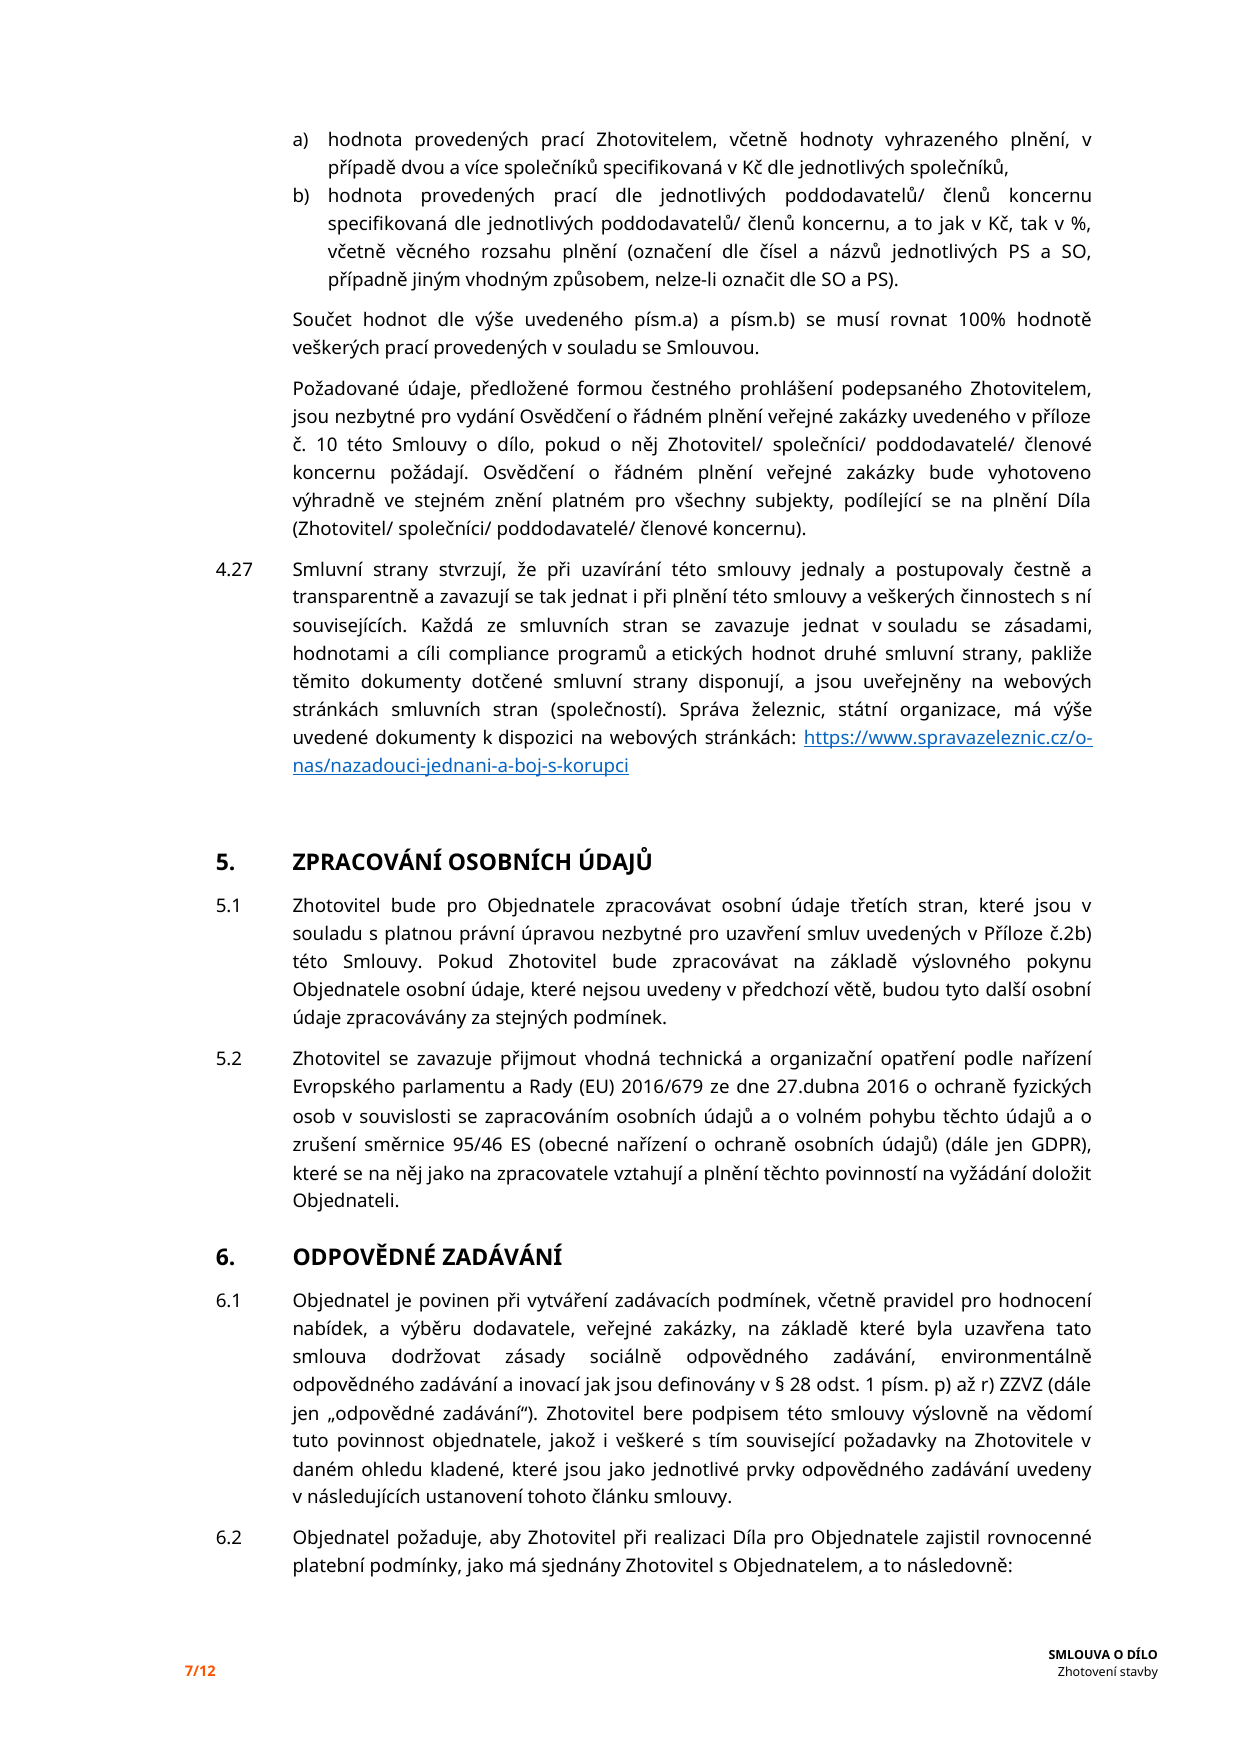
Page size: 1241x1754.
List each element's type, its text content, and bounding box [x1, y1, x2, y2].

text Objednatel je povinen při vytváření zadávacích podmínek, včetně pravidel pro hodnocení nabídek, a výběru dodavatele, veřejné zakázky, na základě které byla uzavřena tato smlouva dodržovat zásady sociálně odpovědného zadávání, environmentálně odpovědného zadávání a inovací jak jsou definovány v § 28 odst. 1 písm. p) až r) ZZVZ (dále jen „odpovědné zadávání“). Zhotovitel bere podpisem této smlouvy výslovně na vědomí tuto povinnost objednatele, jakož i veškeré s tím související požadavky na Zhotovitele v daném ohledu kladené, které jsou jako jednotlivé prvky odpovědného zadávání uvedeny v následujících ustanovení tohoto článku smlouvy. [216, 1288, 1093, 1509]
list hodnota provedených prací Zhotovitelem, včetně hodnoty vyhrazeného plnění, v případě dvou a více společníků specifikovaná v Kč dle jednotlivých společníků, [292, 126, 1093, 179]
list Požadované údaje, předložené formou čestného prohlášení podepsaného Zhotovitelem, jsou nezbytné pro vydání Osvědčení o řádném plnění veřejné zakázky uvedeného v příloze č. 10 této Smlouvy o dílo, pokud o něj Zhotovitel/ společníci/ poddodavatelé/ členové koncernu požádají. Osvědčení o řádném plnění veřejné zakázky bude vyhotoveno výhradně ve stejném znění platném pro všechny subjekty, podílející se na plnění Díla (Zhotovitel/ společníci/ poddodavatelé/ členové koncernu). [292, 375, 1093, 541]
text Zhotovitel se zavazuje přijmout vhodná technická a organizační opatření podle nařízení Evropského parlamentu a Rady (EU) 2016/679 ze dne 27.dubna 2016 o ochraně fyzických osob v souvislosti se zapracováním osobních údajů a o volném pohybu těchto údajů a o zrušení směrnice 95/46 ES (obecné nařízení o ochraně osobních údajů) (dále jen GDPR), které se na něj jako na zpracovatele vztahují a plnění těchto povinností na vyžádání doložit Objednateli. [216, 1045, 1093, 1213]
list hodnota provedených prací dle jednotlivých poddodavatelů/ členů koncernu specifikovaná dle jednotlivých poddodavatelů/ členů koncernu, a to jak v Kč, tak v %, včetně věcného rozsahu plnění (označení dle čísel a názvů jednotlivých PS a SO, případně jiným vhodným způsobem, nelze-li označit dle SO a PS). [292, 182, 1093, 292]
text ZPRACOVÁNÍ OSOBNÍCH ÚDAJŮ [216, 846, 1093, 877]
text ODPOVĚDNÉ ZADÁVÁNÍ [216, 1241, 1093, 1272]
text Objednatel požaduje, aby Zhotovitel při realizaci Díla pro Objednatele zajistil rovnocenné platební podmínky, jako má sjednány Zhotovitel s Objednatelem, a to následovně: [216, 1524, 1093, 1578]
list Smluvní strany stvrzují, že při uzavírání této smlouvy jednaly a postupovaly čestně a transparentně a zavazují se tak jednat i při plnění této smlouvy a veškerých činnostech s ní souvisejících. Každá ze smluvních stran se zavazuje jednat v souladu se zásadami, hodnotami a cíli compliance programů a etických hodnot druhé smluvní strany, pakliže těmito dokumenty dotčené smluvní strany disponují, a jsou uveřejněny na webových stránkách smluvních stran (společností). Správa železnic, státní organizace, má výše uvedené dokumenty k dispozici na webových stránkách: https://www.spravazeleznic.cz/o-nas/nazadouci-jednani-a-boj-s-korupci [216, 556, 1093, 777]
text Součet hodnot dle výše uvedeného písm.a) a písm.b) se musí rovnat 100% hodnotě veškerých prací provedených v souladu se Smlouvou. [292, 307, 1093, 360]
text Zhotovitel bude pro Objednatele zpracovávat osobní údaje třetích stran, které jsou v souladu s platnou právní úpravou nezbytné pro uzavření smluv uvedených v Příloze č.2b) této Smlouvy. Pokud Zhotovitel bude zpracovávat na základě výslovného pokynu Objednatele osobní údaje, které nejsou uvedeny v předchozí větě, budou tyto další osobní údaje zpracovávány za stejných podmínek. [216, 892, 1093, 1030]
